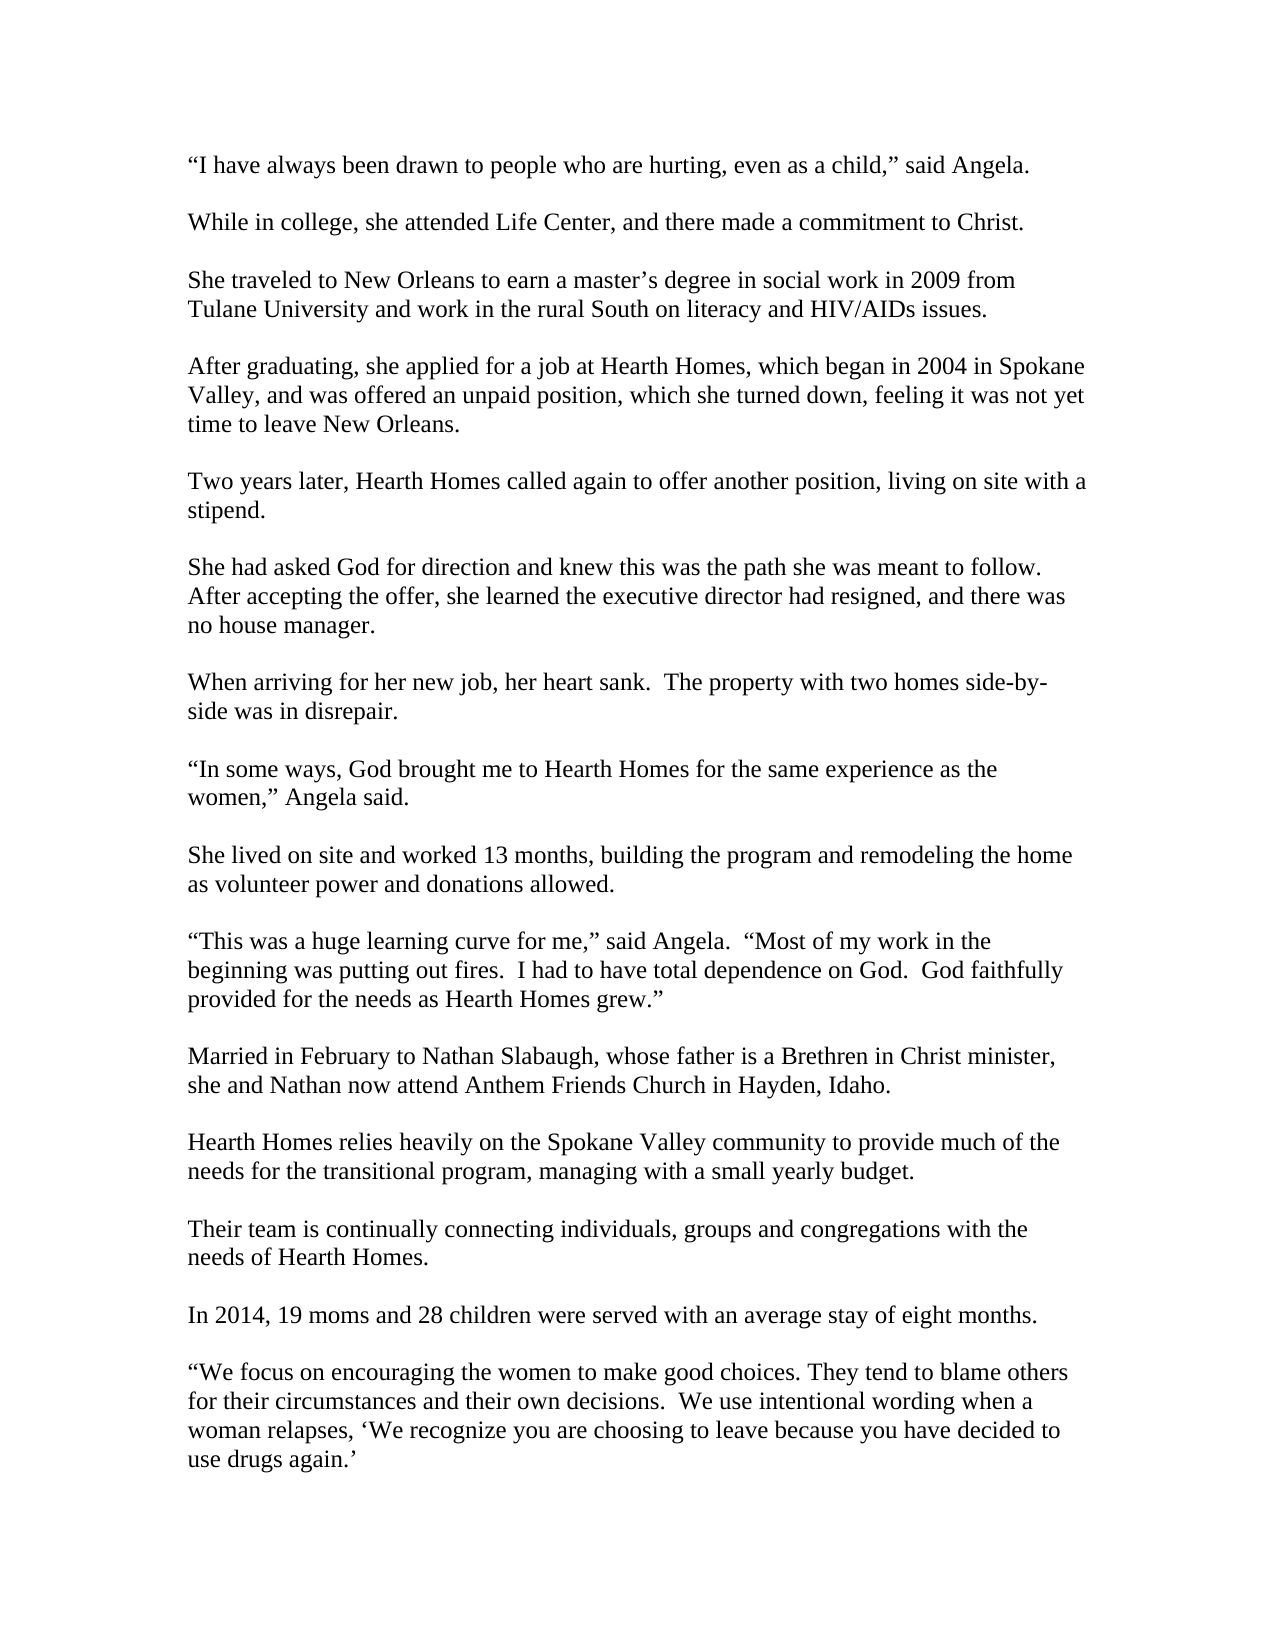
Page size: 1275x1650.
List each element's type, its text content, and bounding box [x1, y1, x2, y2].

text She traveled to New Orleans to earn a master’s degree in social work in 2009 from Tulane University and work in the rural South on literacy and HIV/AIDs issues. [187, 265, 1087, 322]
text Two years later, Hearth Homes called again to offer another position, living on site with a stipend. [187, 466, 1087, 524]
text “I have always been drawn to people who are hurting, even as a child,” said Angela. [187, 150, 1087, 179]
text After graduating, she applied for a job at Hearth Homes, which began in 2004 in Spokane Valley, and was offered an unpaid position, which she turned down, feeling it was not yet time to leave New Orleans. [187, 351, 1087, 437]
text When arriving for her new job, her heart sank. The property with two homes side-by-side was in disrepair. [187, 667, 1087, 725]
text “This was a huge learning curve for me,” said Angela. “Most of my work in the beginning was putting out fires. I had to have total dependence on God. God faithfully provided for the needs as Hearth Homes grew.” [187, 926, 1087, 1012]
text “In some ways, God brought me to Hearth Homes for the same experience as the women,” Angela said. [187, 754, 1087, 811]
text Married in February to Nathan Slabaugh, whose father is a Brethren in Christ minister, she and Nathan now attend Anthem Friends Church in Hayden, Idaho. [187, 1041, 1087, 1099]
text “We focus on encouraging the women to make good choices. They tend to blame others for their circumstances and their own decisions. We use intentional wording when a woman relapses, ‘We recognize you are choosing to leave because you have decided to use drugs again.’ [187, 1357, 1087, 1472]
text She lived on site and worked 13 months, building the program and remodeling the home as volunteer power and donations allowed. [187, 840, 1087, 897]
text Their team is continually connecting individuals, groups and congregations with the needs of Hearth Homes. [187, 1214, 1087, 1271]
text In 2014, 19 moms and 28 children were served with an average stay of eight months. [187, 1300, 1087, 1329]
text She had asked God for direction and knew this was the path she was meant to follow. After accepting the offer, she learned the executive director had resigned, and there was no house manager. [187, 552, 1087, 639]
text While in college, she attended Life Center, and there made a commitment to Christ. [187, 207, 1087, 236]
text Hearth Homes relies heavily on the Spokane Valley community to provide much of the needs for the transitional program, managing with a small yearly budget. [187, 1127, 1087, 1185]
